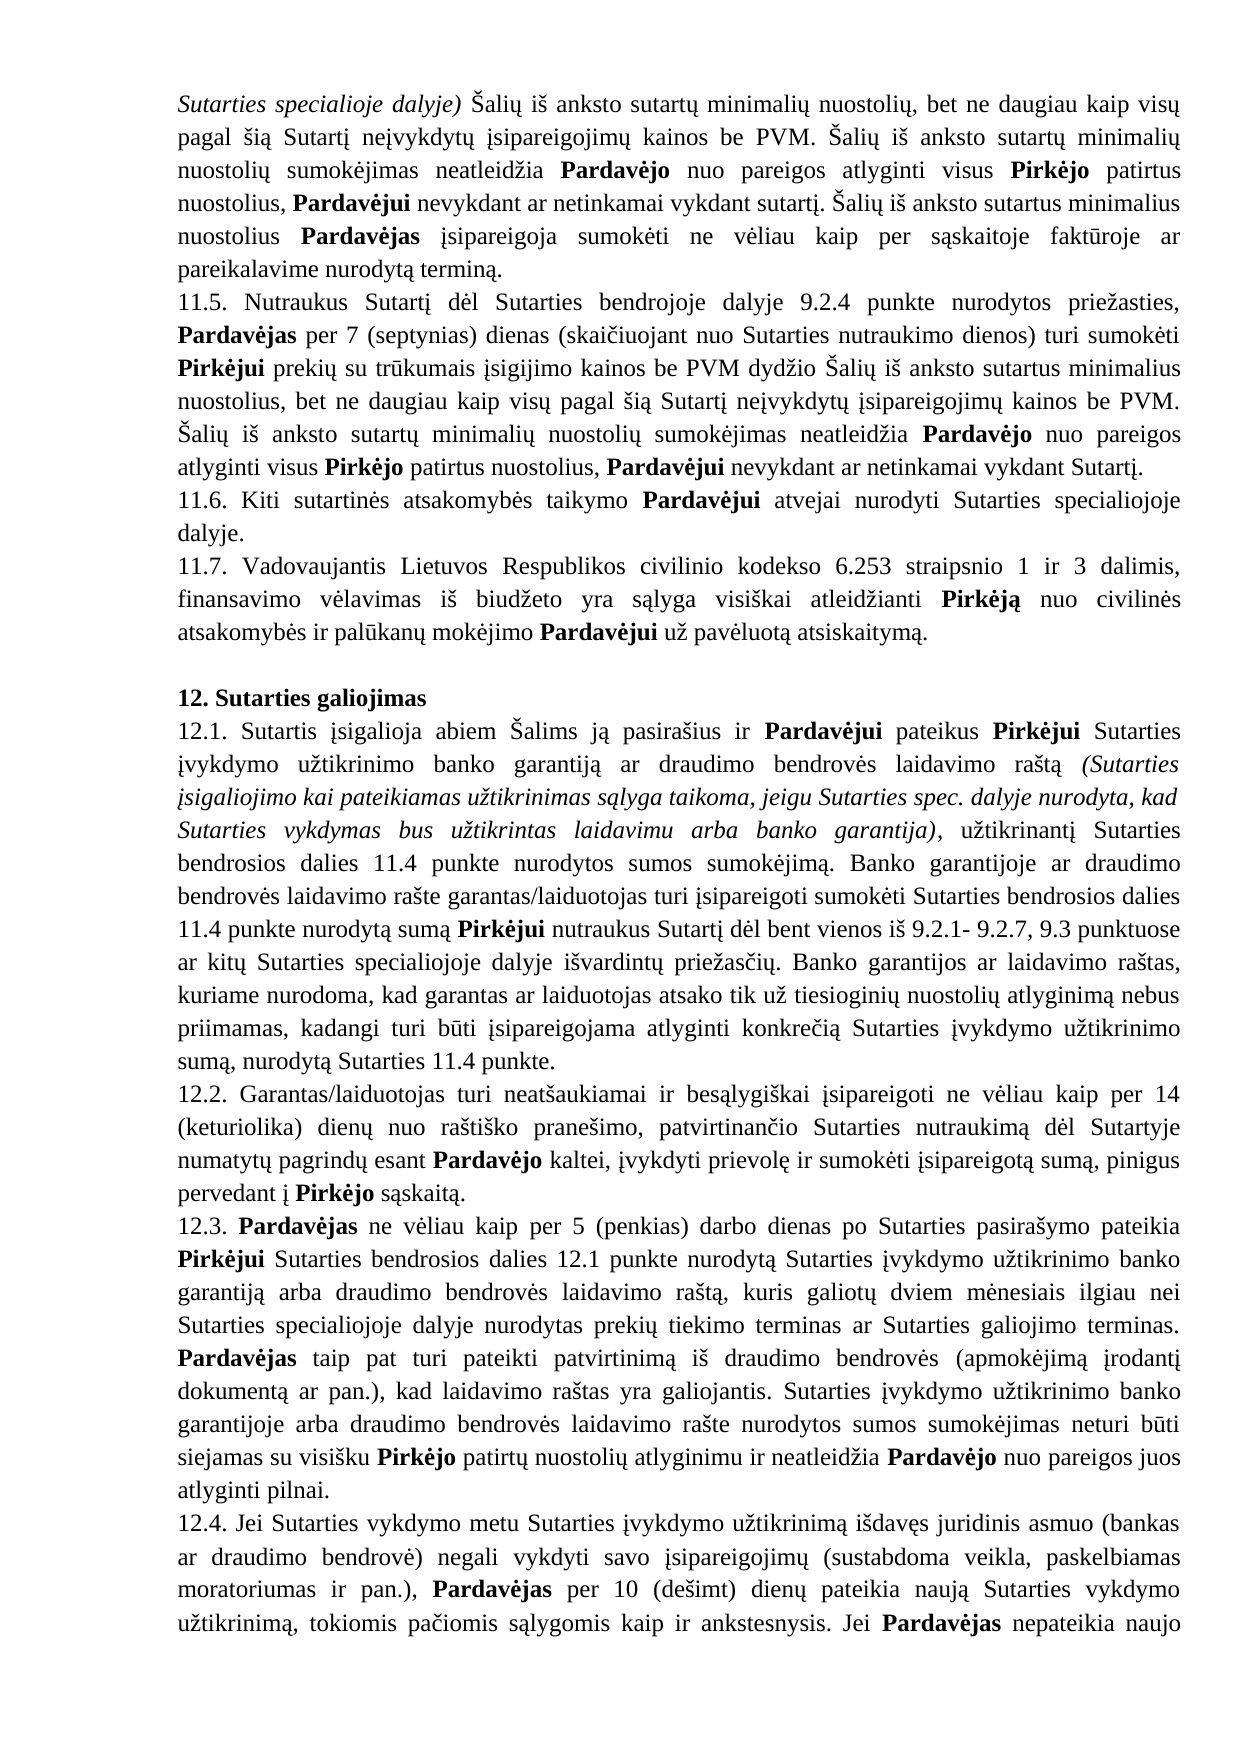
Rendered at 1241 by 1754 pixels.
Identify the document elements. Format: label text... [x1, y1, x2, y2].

text 11.6. Kiti sutartinės atsakomybės taikymo Pardavėjui atvejai nurodyti Sutarties specialiojoje dalyje. [177, 485, 1181, 547]
text 11.5. Nutraukus Sutartį dėl Sutarties bendrojoje dalyje 9.2.4 punkte nurodytos priežasties, Pardavėjas per 7 (septynias) dienas (skaičiuojant nuo Sutarties nutraukimo dienos) turi sumokėti Pirkėjui prekių su trūkumais įsigijimo kainos be PVM dydžio Šalių iš anksto sutartus minimalius nuostolius, bet ne daugiau kaip visų pagal šią Sutartį neįvykdytų įsipareigojimų kainos be PVM. Šalių iš anksto sutartų minimalių nuostolių sumokėjimas neatleidžia Pardavėjo nuo pareigos atlyginti visus Pirkėjo patirtus nuostolius, Pardavėjui nevykdant ar netinkamai vykdant Sutartį. [177, 287, 1181, 481]
text 11.7. Vadovaujantis Lietuvos Respublikos civilinio kodekso 6.253 straipsnio 1 ir 3 dalimis, finansavimo vėlavimas iš biudžeto yra sąlyga visiškai atleidžianti Pirkėją nuo civilinės atsakomybės ir palūkanų mokėjimo Pardavėjui už pavėluotą atsiskaitymą. [177, 551, 1181, 646]
text 12.2. Garantas/laiduotojas turi neatšaukiamai ir besąlygiškai įsipareigoti ne vėliau kaip per 14 (keturiolika) dienų nuo raštiško pranešimo, patvirtinančio Sutarties nutraukimą dėl Sutartyje numatytų pagrindų esant Pardavėjo kaltei, įvykdyti prievolę ir sumokėti įsipareigotą sumą, pinigus pervedant į Pirkėjo sąskaitą. [177, 1079, 1181, 1207]
text 12. Sutarties galiojimas [177, 683, 1181, 712]
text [177, 89, 1181, 282]
text 12.1. Sutartis įsigalioja abiem Šalims ją pasirašius ir Pardavėjui pateikus Pirkėjui Sutarties įvykdymo užtikrinimo banko garantiją ar draudimo bendrovės laidavimo raštą (Sutarties įsigaliojimo kai pateikiamas užtikrinimas sąlyga taikoma, jeigu Sutarties spec. dalyje nurodyta, kad Sutarties vykdymas bus užtikrintas laidavimu arba banko garantija), užtikrinantį Sutarties bendrosios dalies 11.4 punkte nurodytos sumos sumokėjimą. Banko garantijoje ar draudimo bendrovės laidavimo rašte garantas/laiduotojas turi įsipareigoti sumokėti Sutarties bendrosios dalies 11.4 punkte nurodytą sumą Pirkėjui nutraukus Sutartį dėl bent vienos iš 9.2.1- 9.2.7, 9.3 punktuose ar kitų Sutarties specialiojoje dalyje išvardintų priežasčių. Banko garantijos ar laidavimo raštas, kuriame nurodoma, kad garantas ar laiduotojas atsako tik už tiesioginių nuostolių atlyginimą nebus priimamas, kadangi turi būti įsipareigojama atlyginti konkrečią Sutarties įvykdymo užtikrinimo sumą, nurodytą Sutarties 11.4 punkte. [177, 716, 1181, 1075]
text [177, 1508, 1181, 1636]
text 12.3. Pardavėjas ne vėliau kaip per 5 (penkias) darbo dienas po Sutarties pasirašymo pateikia Pirkėjui Sutarties bendrosios dalies 12.1 punkte nurodytą Sutarties įvykdymo užtikrinimo banko garantiją arba draudimo bendrovės laidavimo raštą, kuris galiotų dviem mėnesiais ilgiau nei Sutarties specialiojoje dalyje nurodytas prekių tiekimo terminas ar Sutarties galiojimo terminas. Pardavėjas taip pat turi pateikti patvirtinimą iš draudimo bendrovės (apmokėjimą įrodantį dokumentą ar pan.), kad laidavimo raštas yra galiojantis. Sutarties įvykdymo užtikrinimo banko garantijoje arba draudimo bendrovės laidavimo rašte nurodytos sumos sumokėjimas neturi būti siejamas su visišku Pirkėjo patirtų nuostolių atlyginimu ir neatleidžia Pardavėjo nuo pareigos juos atlyginti pilnai. [177, 1211, 1181, 1504]
